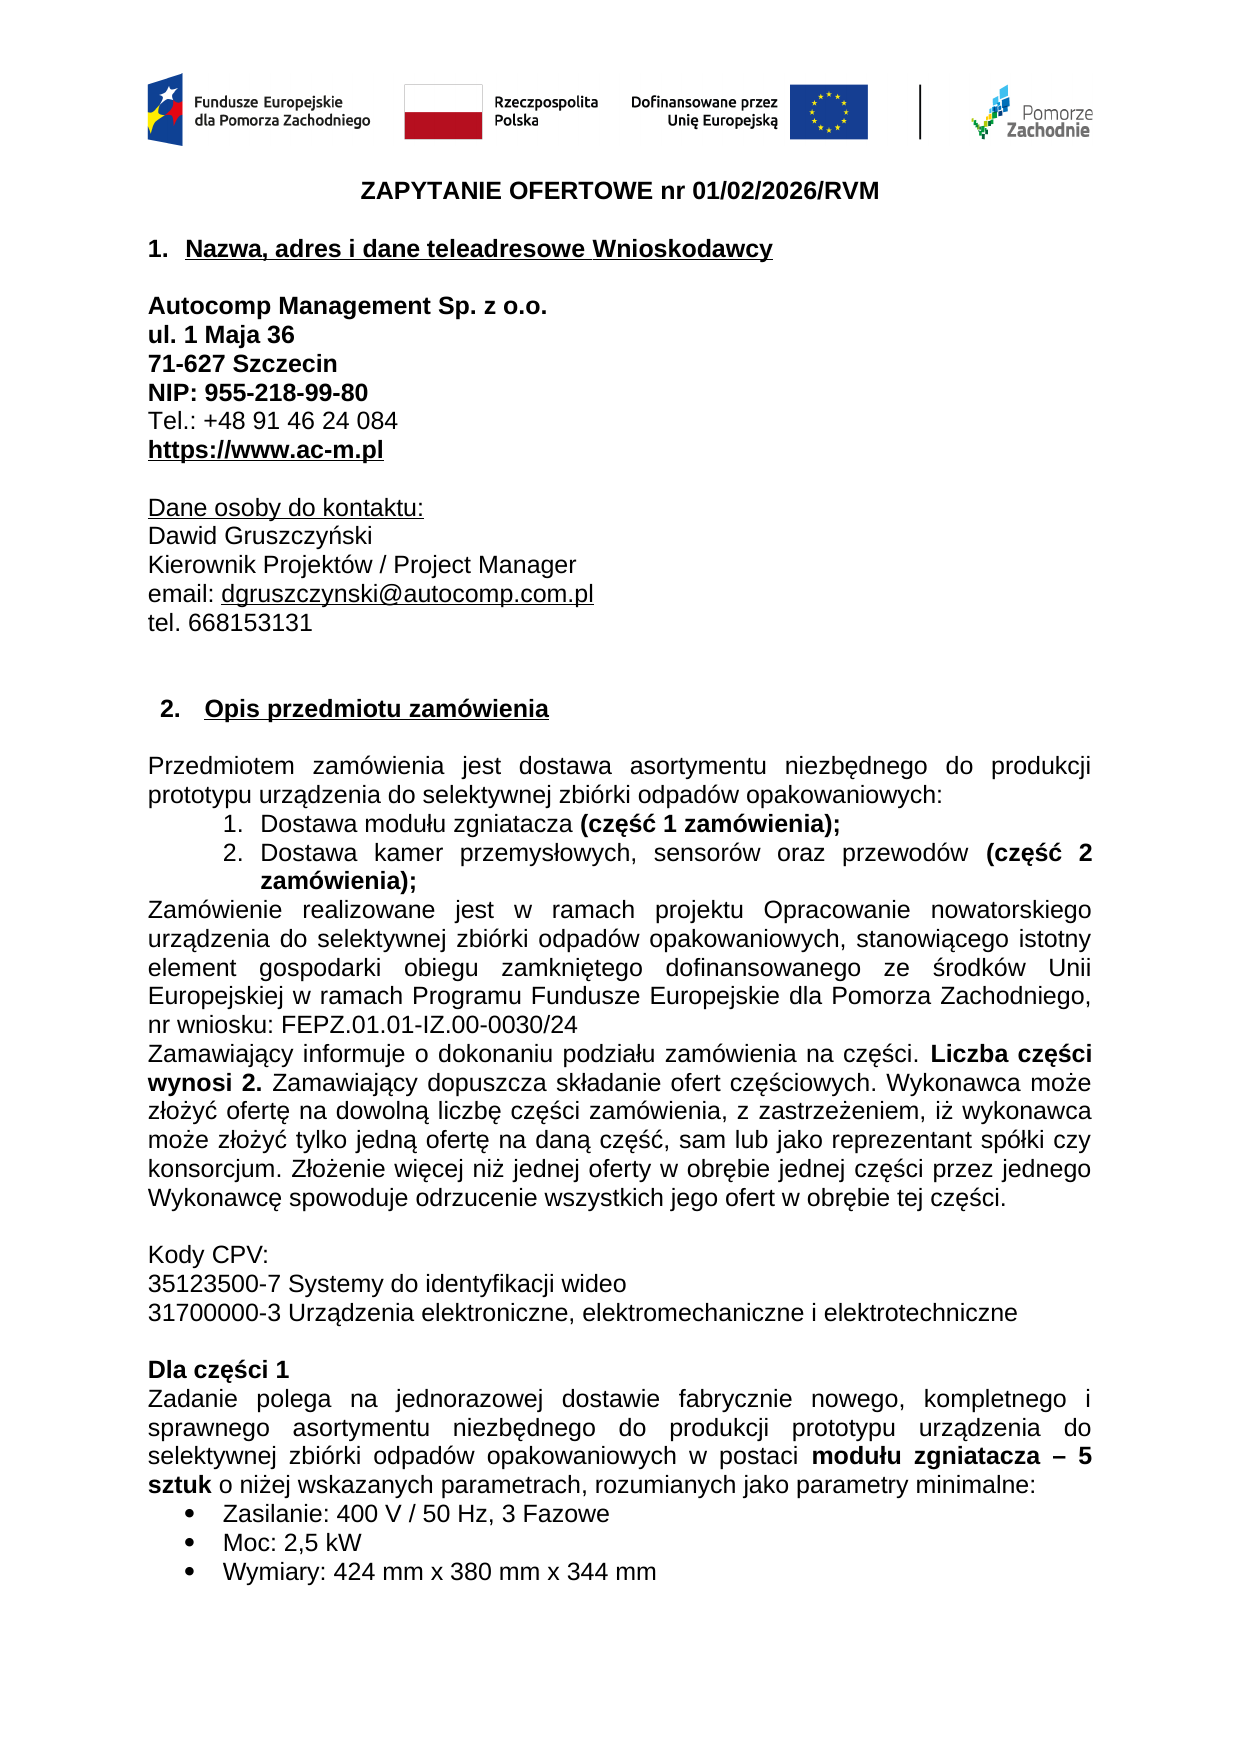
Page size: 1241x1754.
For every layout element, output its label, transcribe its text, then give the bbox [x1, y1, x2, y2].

text Autocomp Management Sp. z o.o. [148, 291, 1093, 320]
text Przedmiotem zamówienia jest dostawa asortymentu niezbędnego do produkcji prototypu urządzenia do selektywnej zbiórki odpadów opakowaniowych: [148, 751, 1093, 809]
text Dla części 1 [148, 1355, 1093, 1384]
text Dane osoby do kontaktu: [148, 493, 1093, 521]
text Zamawiający informuje o dokonaniu podziału zamówienia na części. Liczba części wynosi 2. Zamawiający dopuszcza składanie ofert częściowych. Wykonawca może złożyć ofertę na dowolną liczbę części zamówienia, z zastrzeżeniem, iż wykonawca może złożyć tylko jedną ofertę na daną część, sam lub jako reprezentant spółki czy konsorcjum. Złożenie więcej niż jednej oferty w obrębie jednej części przez jednego Wykonawcę spowoduje odrzucenie wszystkich jego ofert w obrębie tej części. [148, 1039, 1093, 1211]
list Moc: 2,5 kW [185, 1528, 1093, 1557]
text 71-627 Szczecin [148, 349, 1093, 378]
list Nazwa, adres i dane teleadresowe Wnioskodawcy [148, 234, 1093, 263]
text Zadanie polega na jednorazowej dostawie fabrycznie nowego, kompletnego i sprawnego asortymentu niezbędnego do produkcji prototypu urządzenia do selektywnej zbiórki odpadów opakowaniowych w postaci modułu zgniatacza – 5 sztuk o niżej wskazanych parametrach, rozumianych jako parametry minimalne: [148, 1384, 1093, 1499]
text 35123500-7 Systemy do identyfikacji wideo [148, 1269, 1093, 1298]
text Zamówienie realizowane jest w ramach projektu Opracowanie nowatorskiego urządzenia do selektywnej zbiórki odpadów opakowaniowych, stanowiącego istotny element gospodarki obiegu zamkniętego dofinansowanego ze środków Unii Europejskiej w ramach Programu Fundusze Europejskie dla Pomorza Zachodniego, nr wniosku: FEPZ.01.01-IZ.00-0030/24 [148, 895, 1093, 1039]
text Tel.: +48 91 46 24 084 [148, 406, 1093, 435]
text Kody CPV: [148, 1240, 1093, 1269]
text 31700000-3 Urządzenia elektroniczne, elektromechaniczne i elektrotechniczne [148, 1298, 1093, 1326]
picture [147, 73, 1093, 146]
list Wymiary: 424 mm x 380 mm x 344 mm [185, 1557, 1093, 1585]
text https://www.ac-m.pl [148, 435, 1093, 464]
text ZAPYTANIE OFERTOWE nr 01/02/2026/RVM [148, 176, 1093, 205]
text NIP: 955-218-99-80 [148, 378, 1093, 406]
text email: dgruszczynski@autocomp.com.pl [148, 579, 1093, 608]
list Dostawa kamer przemysłowych, sensorów oraz przewodów (część 2 zamówienia); [223, 838, 1093, 895]
list Dostawa modułu zgniatacza (część 1 zamówienia); [223, 809, 1093, 838]
text Kierownik Projektów / Project Manager [148, 550, 1093, 579]
list Opis przedmiotu zamówienia [160, 694, 1093, 723]
text ul. 1 Maja 36 [148, 320, 1093, 349]
text tel. 668153131 [148, 608, 1093, 636]
text Dawid Gruszczyński [148, 521, 1093, 550]
list Zasilanie: 400 V / 50 Hz, 3 Fazowe [185, 1499, 1093, 1528]
